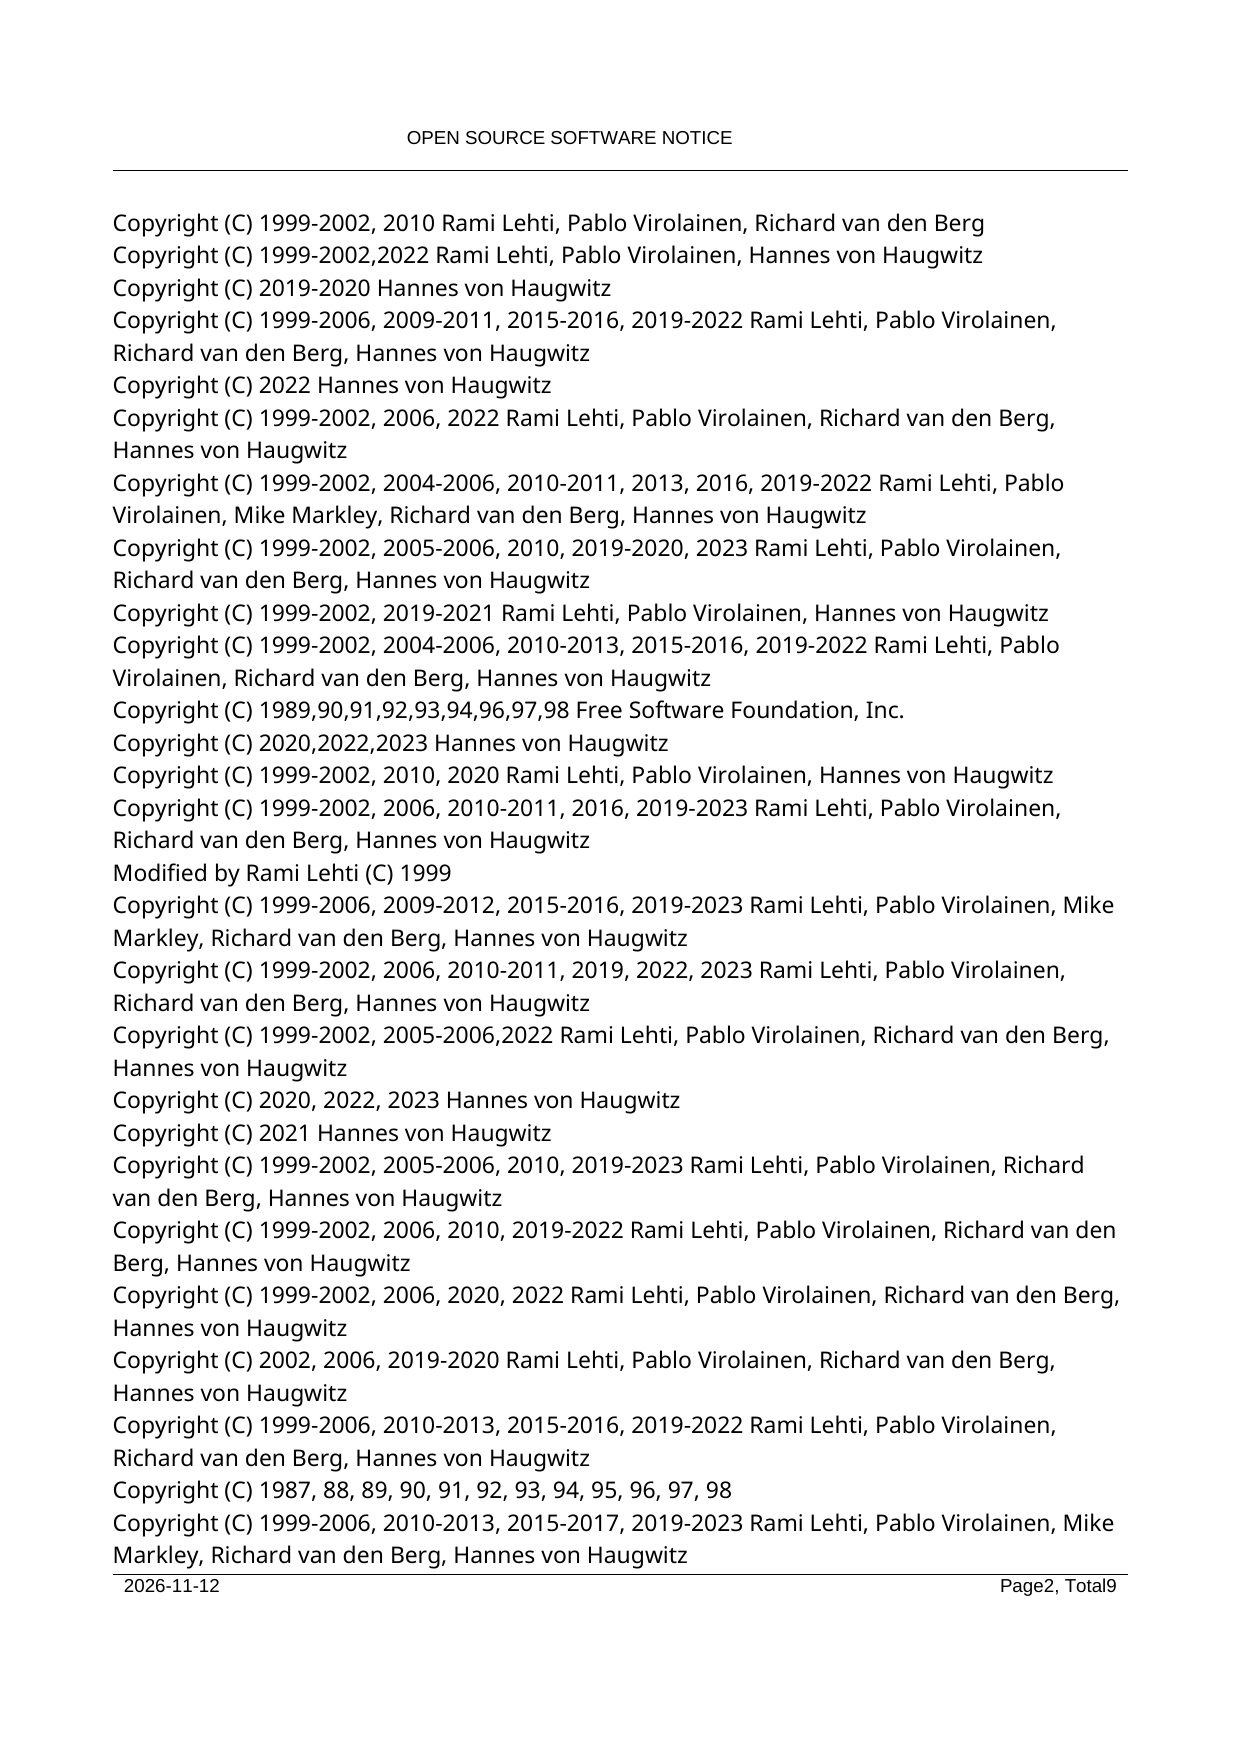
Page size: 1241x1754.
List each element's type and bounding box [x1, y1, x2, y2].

text [112, 206, 1128, 1571]
